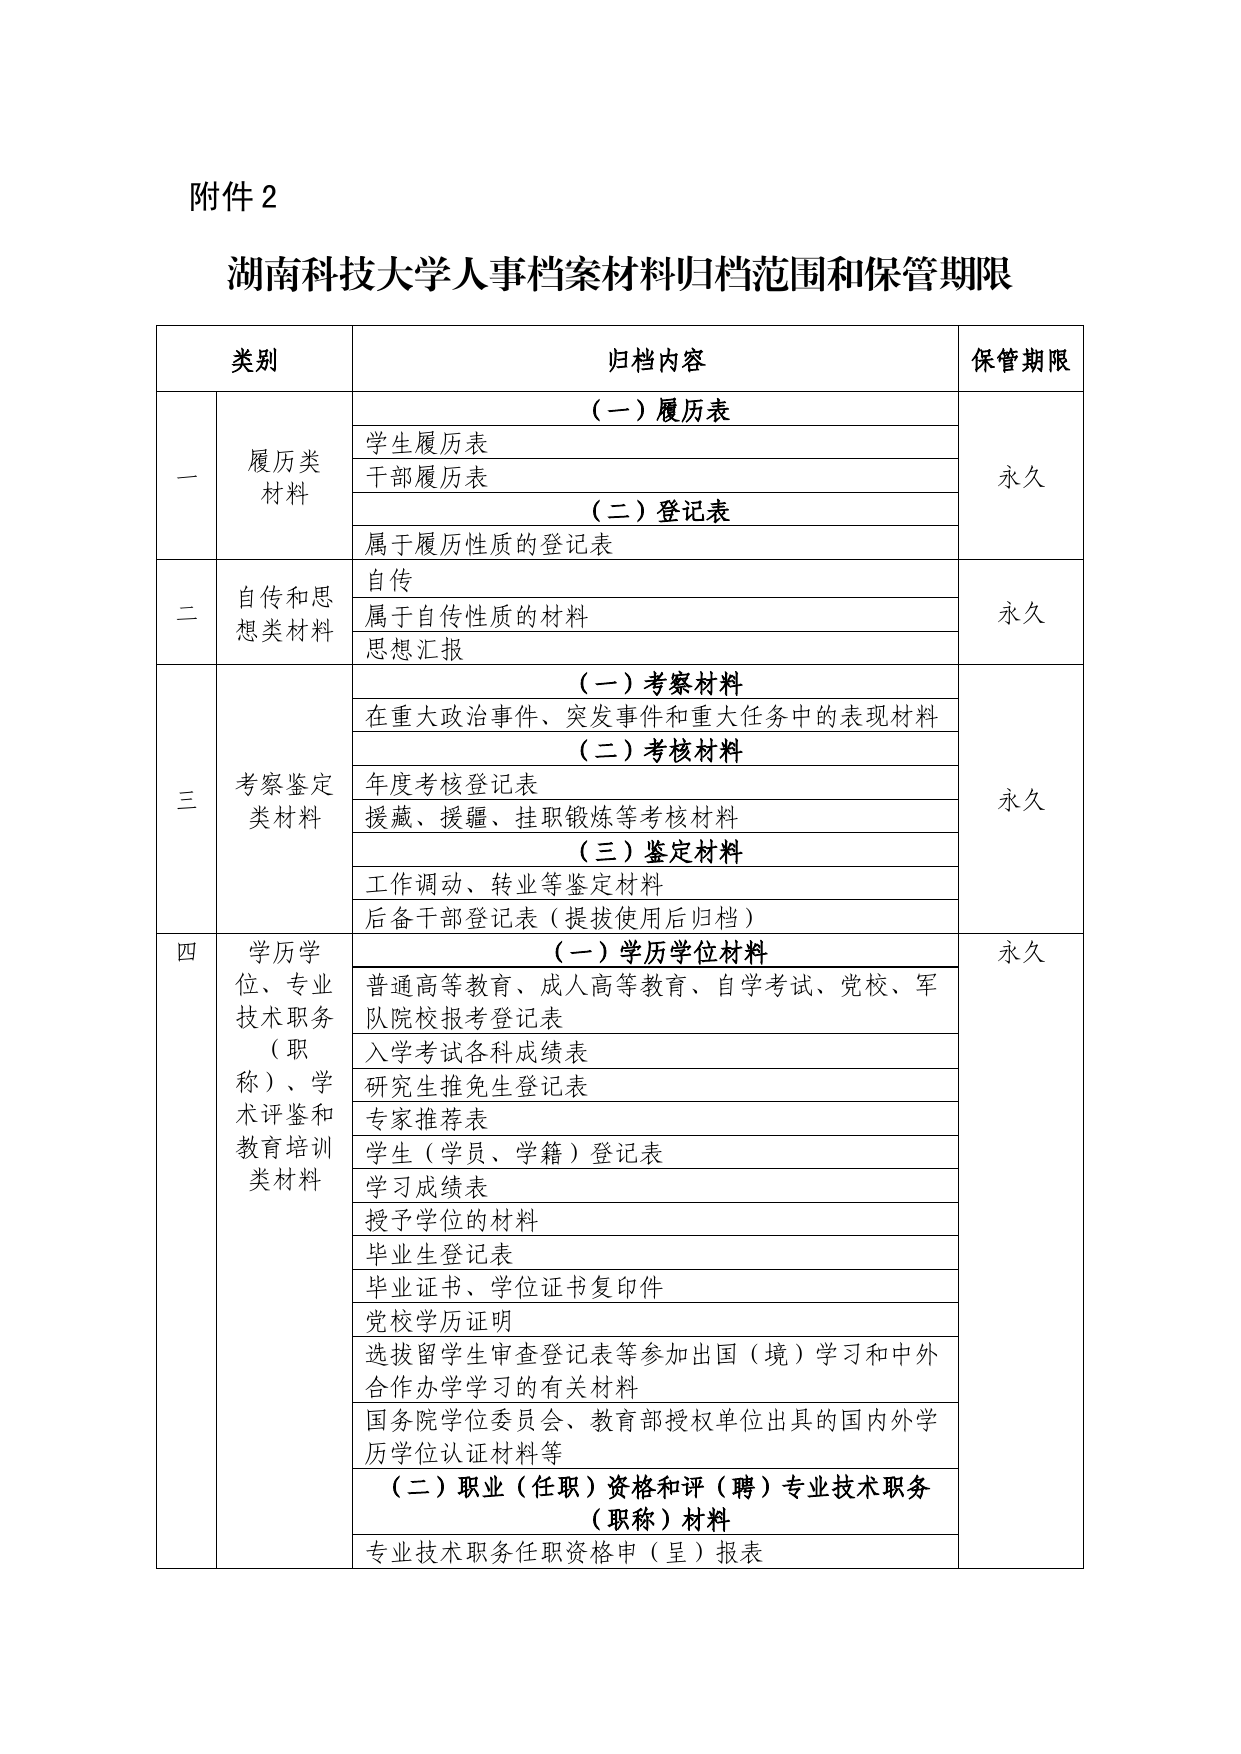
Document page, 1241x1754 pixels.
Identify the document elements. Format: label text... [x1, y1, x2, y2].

table_cell 三 [157, 665, 216, 933]
table_cell 永久 [959, 392, 1083, 559]
text 附件2 [187, 162, 1053, 227]
table_cell 一 [157, 392, 216, 559]
table_cell 学生（学员、学籍）登记表 [353, 1136, 958, 1168]
table_cell 学习成绩表 [353, 1169, 958, 1202]
table_cell 在重大政治事件、突发事件和重大任务中的表现材料 [353, 699, 958, 731]
table_cell （二）登记表 [353, 493, 958, 525]
table_cell 后备干部登记表（提拔使用后归档） [353, 900, 958, 933]
table_cell 选拔留学生审查登记表等参加出国（境）学习和中外合作办学学习的有关材料 [353, 1337, 958, 1402]
table_cell 永久 [959, 665, 1083, 933]
table_cell 毕业生登记表 [353, 1236, 958, 1269]
table_cell 普通高等教育、成人高等教育、自学考试、党校、军队院校报考登记表 [353, 968, 958, 1032]
table_cell 四 [157, 934, 216, 1567]
table_cell 党校学历证明 [353, 1303, 958, 1336]
table_header 归档内容 [353, 326, 958, 391]
table_cell 属于自传性质的材料 [353, 598, 958, 631]
table_cell 永久 [959, 560, 1083, 664]
table_cell 入学考试各科成绩表 [353, 1034, 958, 1067]
table_cell 干部履历表 [353, 459, 958, 492]
table_cell 自传 [353, 560, 958, 597]
text 湖南科技大学人事档案材料归档范围和保管期限 [187, 243, 1053, 308]
table_cell （一）考察材料 [353, 665, 958, 698]
table_cell 毕业证书、学位证书复印件 [353, 1270, 958, 1302]
table_cell 履历类 材料 [217, 392, 352, 559]
table_cell 研究生推免生登记表 [353, 1069, 958, 1101]
table_cell 二 [157, 560, 216, 664]
table_cell （二）考核材料 [353, 732, 958, 765]
table_cell 考察鉴定类材料 [217, 665, 352, 933]
table_cell 援藏、援疆、挂职锻炼等考核材料 [353, 800, 958, 832]
table_cell 职业（任职）资格和评（聘）专业技术职务 （职称）材料 [353, 1469, 958, 1534]
table_cell 学生履历表 [353, 426, 958, 458]
table_header 类别 [157, 326, 352, 391]
table_cell 思想汇报 [353, 632, 958, 664]
table_cell 自传和思想类材料 [217, 560, 352, 664]
table_cell 年度考核登记表 [353, 766, 958, 799]
table_header 保管期限 [959, 326, 1083, 391]
table_cell 授予学位的材料 [353, 1203, 958, 1235]
table_cell （一）学历学位材料 [353, 934, 958, 966]
table_cell 属于履历性质的登记表 [353, 526, 958, 559]
table_cell 专家推荐表 [353, 1102, 958, 1134]
table_cell （一）履历表 [353, 392, 958, 425]
table_cell 国务院学位委员会、教育部授权单位出具的国内外学历学位认证材料等 [353, 1403, 958, 1468]
table_cell 专业技术职务任职资格申（呈）报表 [353, 1535, 958, 1567]
table_cell （三）鉴定材料 [353, 833, 958, 866]
table_cell 工作调动、转业等鉴定材料 [353, 867, 958, 899]
table_cell 永久 [959, 934, 1083, 1567]
table_cell 学历学位、专业技术职务（职称）、学术评鉴和教育培训类材料 [217, 934, 352, 1567]
